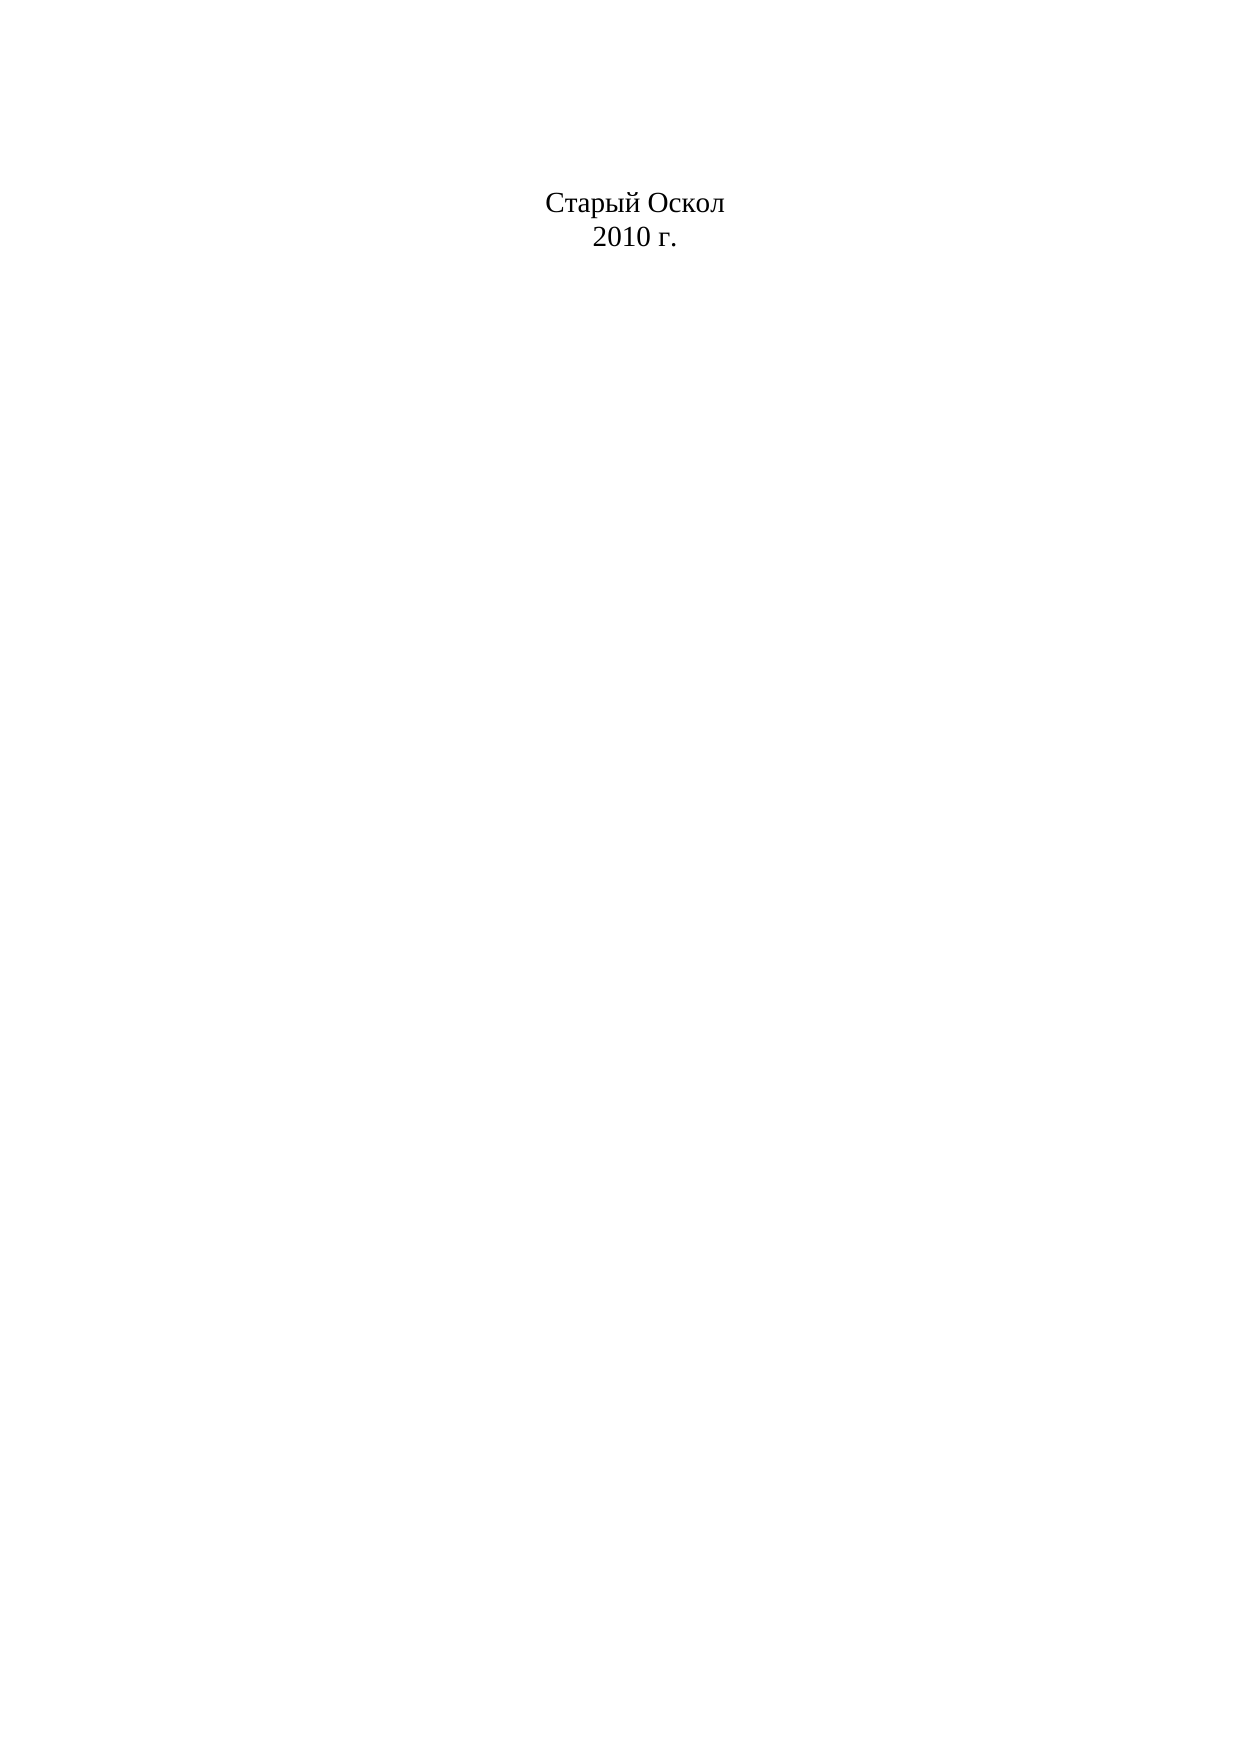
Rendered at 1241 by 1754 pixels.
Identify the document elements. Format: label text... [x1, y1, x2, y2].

text 2010 г. [118, 219, 1152, 252]
text Старый Оскол [118, 185, 1152, 219]
